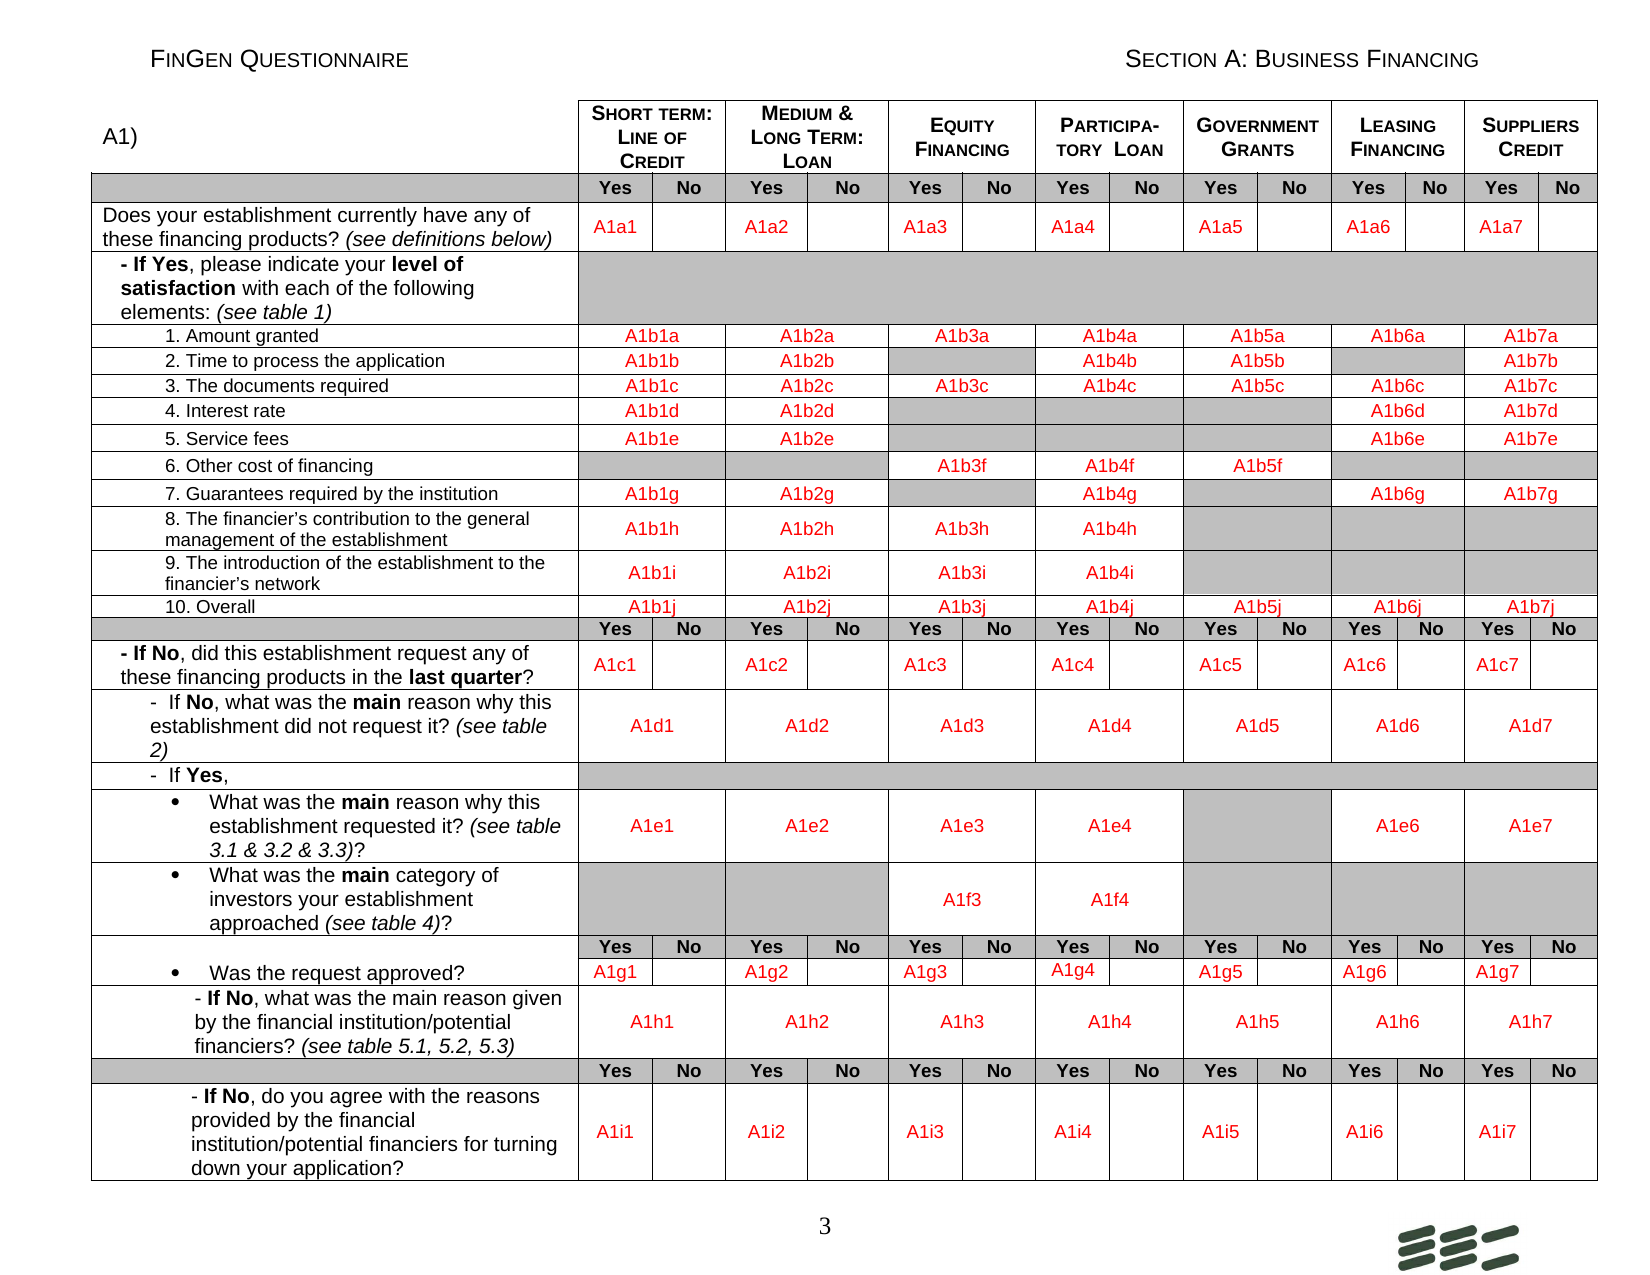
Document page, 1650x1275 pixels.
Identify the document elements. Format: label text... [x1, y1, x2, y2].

table_cell A1b2c [726, 375, 888, 397]
table_cell [889, 348, 1035, 374]
table_cell A1d1 [579, 690, 725, 762]
table_cell A1a3 [889, 203, 962, 251]
table_cell [1531, 641, 1597, 689]
table_cell A1e1 [579, 790, 725, 862]
table_cell [1465, 507, 1597, 550]
table_cell A1b6d [1332, 398, 1464, 424]
table_cell Yes [726, 618, 807, 640]
table_cell - If No, what was the main reason why this establishment did not request it? (see table 2) [92, 690, 578, 762]
table_cell A1b7c [1465, 375, 1597, 397]
table_cell No [808, 936, 888, 958]
table_cell 3. The documents required [92, 375, 578, 397]
table_cell [808, 641, 888, 689]
table_cell A1b2h [726, 507, 888, 550]
table_cell Yes [726, 174, 807, 202]
table_cell A1c2 [726, 641, 807, 689]
table_cell A1b3j [889, 596, 1035, 617]
table_cell [1332, 863, 1464, 935]
table_cell [726, 452, 888, 479]
table_cell [1110, 1084, 1183, 1180]
table_cell [653, 203, 725, 251]
table_cell [1184, 790, 1331, 862]
table_cell [92, 174, 578, 202]
table_cell [1110, 203, 1183, 251]
table_cell Yes [1332, 618, 1397, 640]
table_cell A1b5f [1184, 452, 1331, 479]
table_cell A1f4 [1036, 863, 1183, 935]
table_cell [808, 203, 888, 251]
table_header Suppliers Credit [1465, 101, 1597, 172]
table_cell [579, 763, 1597, 789]
table_cell A1b1d [579, 398, 725, 424]
table_cell A1b3a [889, 325, 1035, 347]
table_cell [1184, 425, 1331, 451]
table_cell A1b7b [1465, 348, 1597, 374]
table_cell [579, 863, 725, 935]
table_cell No [963, 618, 1035, 640]
table_cell [808, 959, 888, 985]
table_cell A1c7 [1465, 641, 1530, 689]
table_cell No [808, 618, 888, 640]
table_cell [1465, 551, 1597, 594]
table_cell Yes [1465, 618, 1530, 640]
table_cell [1332, 348, 1464, 374]
table_cell What was the main reason why this establishment requested it? (see table 3.1 & 3.2 & 3.3)? [92, 790, 578, 862]
table_cell No [1539, 174, 1597, 202]
table_cell A1b7j [1465, 596, 1597, 617]
table_cell A1a1 [579, 203, 652, 251]
table_cell A1h3 [889, 986, 1035, 1058]
table_cell [1398, 959, 1464, 985]
table_cell No [1398, 936, 1464, 958]
table_cell A1b2d [726, 398, 888, 424]
table_cell 2. Time to process the application [92, 348, 578, 374]
table_cell A1b7e [1465, 425, 1597, 451]
table_cell What was the main category of investors your establishment approached (see table 4)? [92, 863, 578, 935]
table_cell Yes [1184, 174, 1257, 202]
table_header Government Grants [1184, 101, 1331, 172]
table_cell A1d4 [1036, 690, 1183, 762]
table_cell A1e4 [1036, 790, 1183, 862]
table_cell [1184, 507, 1331, 550]
table_cell A1b4j [1036, 596, 1183, 617]
table_cell [1406, 203, 1464, 251]
table_cell [889, 425, 1035, 451]
table_cell [1036, 425, 1183, 451]
table_cell [1184, 551, 1331, 594]
table_cell 6. Other cost of financing [92, 452, 578, 479]
table_cell [1184, 863, 1331, 935]
table_cell A1b5j [1184, 596, 1331, 617]
table_cell A1i1 [579, 1084, 652, 1180]
table_cell [889, 480, 1035, 506]
table_cell [653, 1084, 725, 1180]
table_cell A1c6 [1332, 641, 1397, 689]
table_cell 9. The introduction of the establishment to the financier’s network [92, 551, 578, 594]
table_cell A1d7 [1465, 690, 1597, 762]
table_cell No [1110, 1059, 1183, 1083]
table_cell [579, 252, 1597, 324]
table_cell No [1258, 1059, 1331, 1083]
table_cell No [653, 174, 725, 202]
table_cell A1b6g [1332, 480, 1464, 506]
table_cell Yes [889, 174, 962, 202]
table_cell A1b2a [726, 325, 888, 347]
table_cell A1e2 [726, 790, 888, 862]
table_cell A1b5a [1184, 325, 1331, 347]
table_cell A1h4 [1036, 986, 1183, 1058]
table_cell No [1531, 936, 1597, 958]
table_cell Yes [579, 174, 652, 202]
table_cell [579, 452, 725, 479]
table_cell [1258, 641, 1331, 689]
table_cell A1b1a [579, 325, 725, 347]
table_cell [92, 618, 578, 640]
table_cell [963, 641, 1035, 689]
table_cell [1110, 641, 1183, 689]
table_cell - If No, did this establishment request any of these financing products in the last quarter? [92, 641, 578, 689]
table_cell A1b6c [1332, 375, 1464, 397]
table_cell A1c5 [1184, 641, 1257, 689]
table_cell Yes [726, 936, 807, 958]
table_cell Yes [889, 618, 962, 640]
table_cell [1258, 1084, 1331, 1180]
table_cell A1a5 [1184, 203, 1257, 251]
table_cell [1258, 203, 1331, 251]
table_cell [1332, 551, 1464, 594]
table_cell Yes [1332, 1059, 1397, 1083]
table_cell A1b1g [579, 480, 725, 506]
table_cell [92, 1059, 578, 1083]
table_cell A1g4 [1036, 959, 1109, 985]
table_cell A1b4g [1036, 480, 1183, 506]
table_cell Yes [889, 1059, 962, 1083]
table_cell A1g6 [1332, 959, 1397, 985]
table_cell No [653, 1059, 725, 1083]
table_cell [653, 641, 725, 689]
table_cell No [1110, 618, 1183, 640]
table_cell No [1531, 618, 1597, 640]
table_cell [1465, 863, 1597, 935]
table_cell [1398, 1084, 1464, 1180]
table_cell [808, 1084, 888, 1180]
table_cell [963, 1084, 1035, 1180]
table_cell A1a6 [1332, 203, 1405, 251]
table_cell [1110, 959, 1183, 985]
table_cell - If Yes, [92, 763, 578, 789]
table_cell A1h2 [726, 986, 888, 1058]
table_cell No [1531, 1059, 1597, 1083]
table_cell A1b1h [579, 507, 725, 550]
table_cell A1b2b [726, 348, 888, 374]
table_cell A1b1e [579, 425, 725, 451]
table_cell [653, 959, 725, 985]
table_cell [1258, 959, 1331, 985]
table_cell A1a2 [726, 203, 807, 251]
table_cell Yes [889, 936, 962, 958]
table_cell A1b3c [889, 375, 1035, 397]
table_cell No [653, 618, 725, 640]
table_header Equity Financing [889, 101, 1035, 172]
table_cell A1g2 [726, 959, 807, 985]
table_cell A1b1i [579, 551, 725, 594]
table_cell A1b1b [579, 348, 725, 374]
table_cell A1b2e [726, 425, 888, 451]
table_cell [1332, 507, 1464, 550]
table_cell No [1258, 174, 1331, 202]
table_cell A1b3i [889, 551, 1035, 594]
table_cell A1b2j [726, 596, 888, 617]
table_cell A1b6j [1332, 596, 1464, 617]
table_cell A1h7 [1465, 986, 1597, 1058]
table_cell [1184, 480, 1331, 506]
table_cell 5. Service fees [92, 425, 578, 451]
table_cell [1531, 1084, 1597, 1180]
table_cell A1b2g [726, 480, 888, 506]
table_cell A1a4 [1036, 203, 1109, 251]
table_cell A1g7 [1465, 959, 1530, 985]
table_cell Yes [1332, 936, 1397, 958]
table_cell 4. Interest rate [92, 398, 578, 424]
table_cell 10. Overall [92, 596, 578, 617]
table_cell A1e6 [1332, 790, 1464, 862]
table_cell Yes [579, 936, 652, 958]
table_cell No [1398, 1059, 1464, 1083]
table_cell [1398, 641, 1464, 689]
table_cell [726, 863, 888, 935]
table_cell No [963, 936, 1035, 958]
table_cell A1h1 [579, 986, 725, 1058]
table_header Leasing Financing [1332, 101, 1464, 172]
table_cell [963, 959, 1035, 985]
table_cell A1h5 [1184, 986, 1331, 1058]
table_cell A1b3f [889, 452, 1035, 479]
table_cell No [963, 174, 1035, 202]
table_cell Was the request approved? [92, 936, 578, 985]
table_cell [963, 203, 1035, 251]
table_cell No [963, 1059, 1035, 1083]
table_cell Yes [1184, 936, 1257, 958]
table_cell [1465, 452, 1597, 479]
table_cell A1i4 [1036, 1084, 1109, 1180]
table_cell A1d6 [1332, 690, 1464, 762]
table_cell 1. Amount granted [92, 325, 578, 347]
table_cell Yes [1036, 936, 1109, 958]
table_cell Yes [579, 618, 652, 640]
table_header Participa-tory Loan [1036, 101, 1183, 172]
table_header Medium & Long Term: Loan [726, 101, 888, 172]
table_cell Yes [1036, 1059, 1109, 1083]
table_cell A1c1 [579, 641, 652, 689]
table_cell [889, 398, 1035, 424]
table_cell A1g5 [1184, 959, 1257, 985]
table_cell A1i6 [1332, 1084, 1397, 1180]
table_header A1) [91, 100, 578, 172]
table_cell No [808, 1059, 888, 1083]
table_cell Yes [1465, 174, 1538, 202]
table_cell [1539, 203, 1597, 251]
table_cell A1b5b [1184, 348, 1331, 374]
table_cell A1i3 [889, 1084, 962, 1180]
table_cell Yes [1184, 1059, 1257, 1083]
table_cell A1f3 [889, 863, 1035, 935]
table_cell [1184, 398, 1331, 424]
table_cell A1c4 [1036, 641, 1109, 689]
table_cell A1e3 [889, 790, 1035, 862]
table_cell A1b4c [1036, 375, 1183, 397]
table_cell A1d5 [1184, 690, 1331, 762]
table_cell No [1406, 174, 1464, 202]
table_cell 8. The financier’s contribution to the general management of the establishment [92, 507, 578, 550]
picture [1387, 1212, 1529, 1275]
table_cell Yes [1332, 174, 1405, 202]
table_cell - If Yes, please indicate your level of satisfaction with each of the following elements: (see table 1) [92, 252, 578, 324]
table_cell A1b4f [1036, 452, 1183, 479]
table_cell A1b7g [1465, 480, 1597, 506]
table_cell A1g1 [579, 959, 652, 985]
table_cell A1h6 [1332, 986, 1464, 1058]
table_cell Yes [1036, 174, 1109, 202]
table_cell A1b1j [579, 596, 725, 617]
table_cell A1g3 [889, 959, 962, 985]
table_cell [1332, 452, 1464, 479]
table_header Short term: Line of Credit [579, 101, 725, 172]
table_cell Yes [1036, 618, 1109, 640]
table_cell No [1258, 936, 1331, 958]
table_cell A1b4b [1036, 348, 1183, 374]
table_cell A1b5c [1184, 375, 1331, 397]
table_cell A1b4a [1036, 325, 1183, 347]
table_cell A1d2 [726, 690, 888, 762]
table_cell No [1258, 618, 1331, 640]
table_cell A1b4h [1036, 507, 1183, 550]
table_cell A1b3h [889, 507, 1035, 550]
table_cell A1a7 [1465, 203, 1538, 251]
table_cell No [1110, 174, 1183, 202]
table_cell A1b7a [1465, 325, 1597, 347]
table_cell [1036, 398, 1183, 424]
table_cell [1531, 959, 1597, 985]
table_cell A1i2 [726, 1084, 807, 1180]
table_cell No [808, 174, 888, 202]
table_cell Yes [726, 1059, 807, 1083]
table_cell - If No, what was the main reason given by the financial institution/potential financiers? (see table 5.1, 5.2, 5.3) [92, 986, 578, 1058]
table_cell Yes [1184, 618, 1257, 640]
table_cell A1b2i [726, 551, 888, 594]
table_cell Yes [1465, 1059, 1530, 1083]
table_cell A1b6e [1332, 425, 1464, 451]
table_cell Yes [579, 1059, 652, 1083]
table_cell A1i5 [1184, 1084, 1257, 1180]
table_cell A1b1c [579, 375, 725, 397]
table_cell A1b7d [1465, 398, 1597, 424]
table_cell A1b4i [1036, 551, 1183, 594]
table_cell Yes [1465, 936, 1530, 958]
table_cell 7. Guarantees required by the institution [92, 480, 578, 506]
table_cell A1e7 [1465, 790, 1597, 862]
table_cell A1d3 [889, 690, 1035, 762]
table_cell A1b6a [1332, 325, 1464, 347]
table_cell Does your establishment currently have any of these financing products? (see definitions below) [92, 203, 578, 251]
table_cell - If No, do you agree with the reasons provided by the financial institution/potential financiers for turning down your application? [92, 1084, 578, 1180]
table_cell A1i7 [1465, 1084, 1530, 1180]
table_cell No [1398, 618, 1464, 640]
table_cell No [653, 936, 725, 958]
table_cell No [1110, 936, 1183, 958]
table_cell A1c3 [889, 641, 962, 689]
